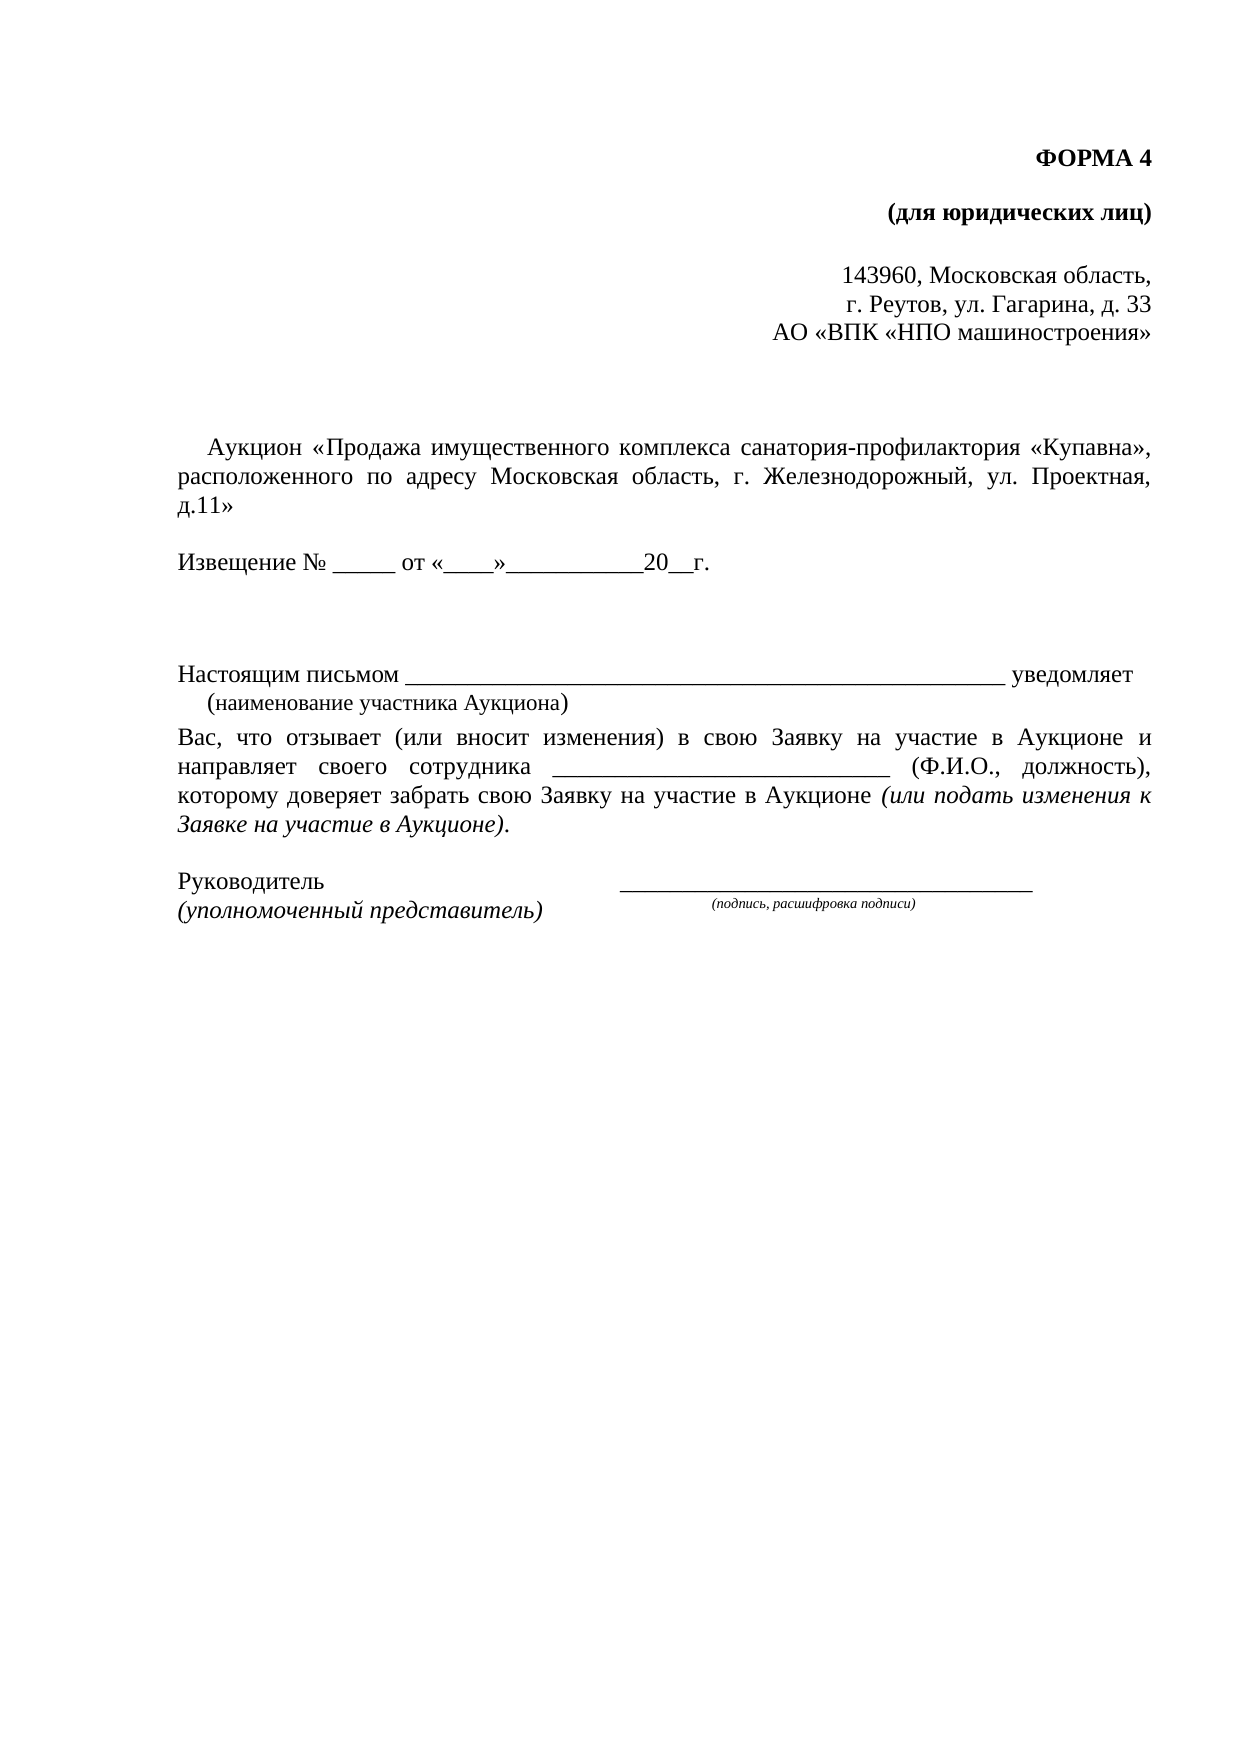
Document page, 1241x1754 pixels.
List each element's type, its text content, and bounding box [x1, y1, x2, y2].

text Аукцион «Продажа имущественного комплекса санатория-профилактория «Купавна», расположенного по адресу Московская область, г. Железнодорожный, ул. Проектная, д.11» [177, 432, 1152, 519]
text ФОРМА 4 [177, 143, 1152, 172]
text Извещение № _____ от «____»___________20__г. [177, 547, 1152, 576]
text Вас, что отзывает (или вносит изменения) в свою Заявку на участие в Аукционе и направляет своего сотрудника ___________________________ (Ф.И.О., должность), которому доверяет забрать свою Заявку на участие в Аукционе (или подать изменения к Заявке на участие в Аукционе). [177, 722, 1152, 837]
text (уполномоченный представитель) (подпись, расшифровка подписи) [177, 895, 1152, 924]
text (для юридических лиц) [177, 197, 1152, 226]
text АО «ВПК «НПО машиностроения» [177, 317, 1152, 346]
text 143960, Московская область, [177, 260, 1152, 289]
text Руководитель _________________________________ [177, 866, 1152, 895]
text г. Реутов, ул. Гагарина, д. 33 [177, 289, 1152, 317]
text Настоящим письмом ________________________________________________ уведомляет (наименование участника Аукциона) [177, 659, 1152, 716]
